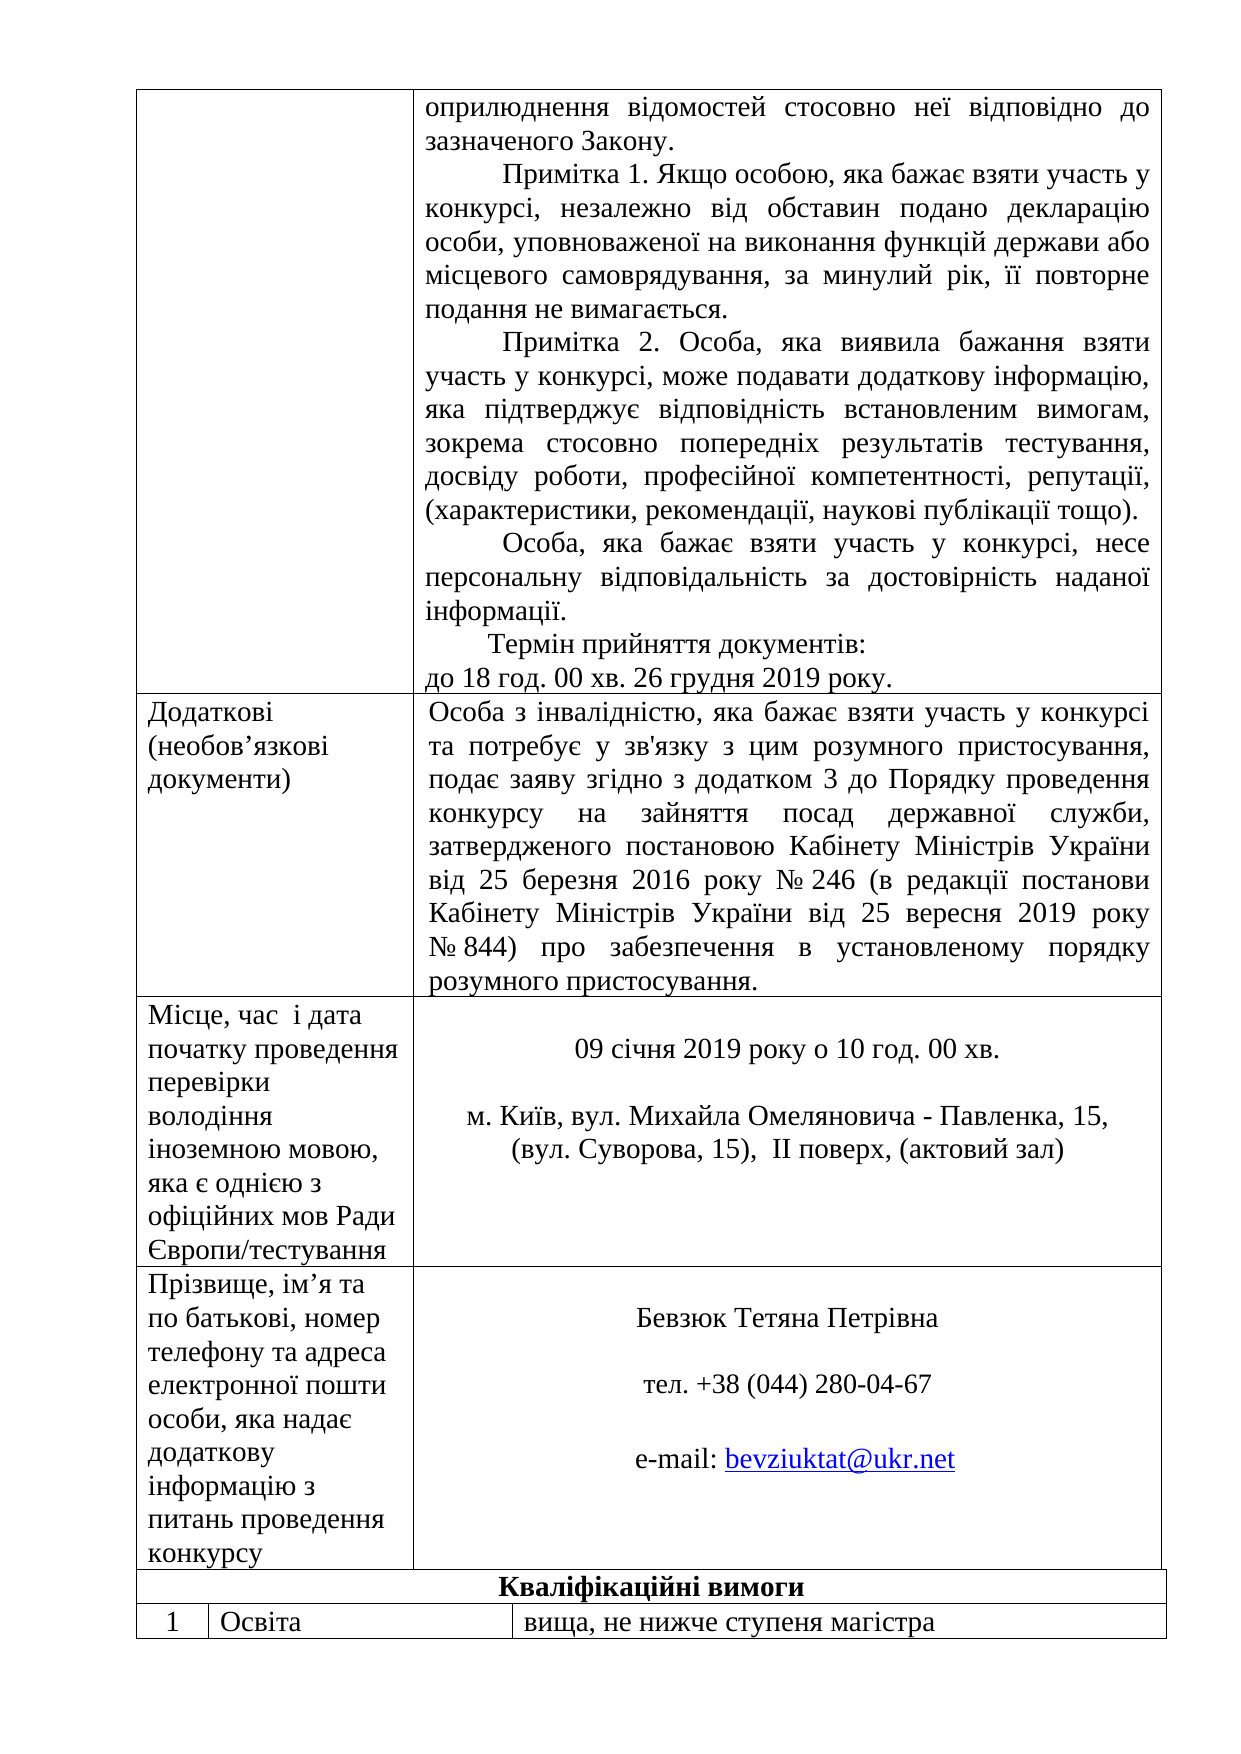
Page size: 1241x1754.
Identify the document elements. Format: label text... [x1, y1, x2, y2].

table_cell Місце, час і дата початку проведення перевірки володіння іноземною мовою, яка є однією з офіційних мов Ради Європи/тестування [137, 997, 413, 1266]
table_cell Особа з інвалідністю, яка бажає взяти участь у конкурсі та потребує у зв'язку з цим розумного пристосування, подає заяву згідно з додатком 3 до Порядку проведення конкурсу на зайняття посад державної служби, затвердженого постановою Кабінету Міністрів України від 25 березня 2016 року № 246 (в редакції постанови Кабінету Міністрів України від 25 вересня 2019 року № 844) про забезпечення в установленому порядку розумного пристосування. [414, 694, 1161, 996]
table_cell 09 січня 2019 року о 10 год. 00 хв. м. Київ, вул. Михайла Омеляновича - Павленка, 15, (вул. Суворова, 15), II поверх, (актовий зал) [414, 997, 1161, 1266]
table_cell Кваліфікаційні вимоги [137, 1570, 1166, 1603]
table_cell вища, не нижче ступеня магістра [513, 1604, 1166, 1638]
table_cell Прізвище, ім’я та по батькові, номер телефону та адреса електронної пошти особи, яка надає додаткову інформацію з питань проведення конкурсу [137, 1267, 413, 1568]
table_cell Додаткові (необов’язкові документи) [137, 694, 413, 996]
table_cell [137, 90, 413, 693]
table_cell 1 [137, 1604, 208, 1638]
table_cell Бевзюк Тетяна Петрівна тел. +38 (044) 280-04-67 e-mail: bevziuktat@ukr.net [414, 1267, 1161, 1568]
table_cell Освіта [209, 1604, 512, 1638]
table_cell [414, 90, 1161, 693]
